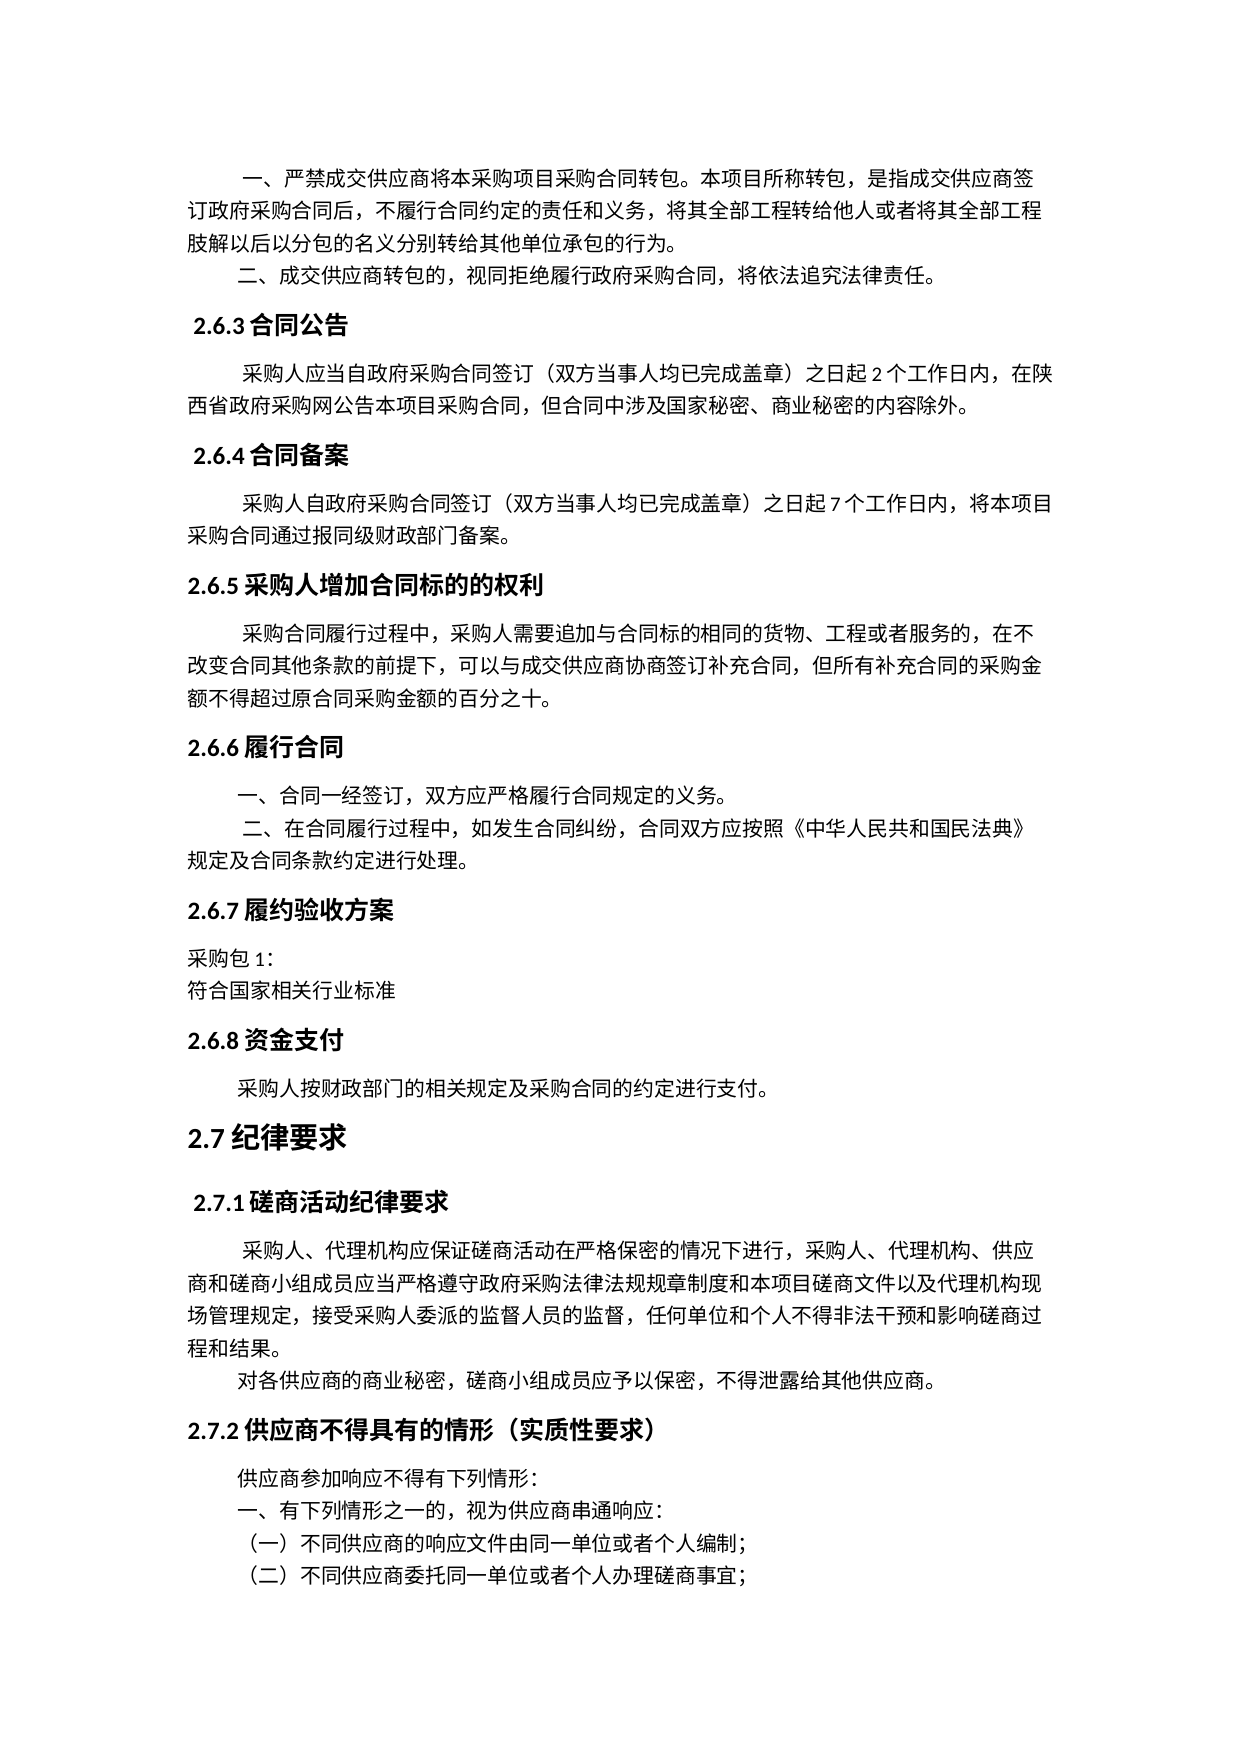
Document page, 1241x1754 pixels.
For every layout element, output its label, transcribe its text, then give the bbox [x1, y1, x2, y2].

text 二、在合同履行过程中，如发生合同纠纷，合同双方应按照《中华人民共和国民法典》规定及合同条款约定进行处理。 [187, 812, 1053, 877]
text 采购人自政府采购合同签订（双方当事人均已完成盖章）之日起7个工作日内，将本项目采购合同通过报同级财政部门备案。 [187, 487, 1053, 552]
text 2.6.4合同备案 [187, 422, 1053, 487]
text 一、有下列情形之一的，视为供应商串通响应： [187, 1494, 1053, 1527]
text 符合国家相关行业标准 [187, 974, 1053, 1007]
text （一）不同供应商的响应文件由同一单位或者个人编制； [187, 1527, 1053, 1559]
text 采购包1： [187, 942, 1053, 974]
text 采购人、代理机构应保证磋商活动在严格保密的情况下进行，采购人、代理机构、供应商和磋商小组成员应当严格遵守政府采购法律法规规章制度和本项目磋商文件以及代理机构现场管理规定，接受采购人委派的监督人员的监督，任何单位和个人不得非法干预和影响磋商过程和结果。 [187, 1234, 1053, 1364]
text 供应商参加响应不得有下列情形： [187, 1462, 1053, 1494]
text 二、成交供应商转包的，视同拒绝履行政府采购合同，将依法追究法律责任。 [187, 259, 1053, 292]
text 采购人按财政部门的相关规定及采购合同的约定进行支付。 [187, 1072, 1053, 1104]
text 2.7.1磋商活动纪律要求 [187, 1169, 1053, 1234]
text 采购人应当自政府采购合同签订（双方当事人均已完成盖章）之日起2个工作日内，在陕西省政府采购网公告本项目采购合同，但合同中涉及国家秘密、商业秘密的内容除外。 [187, 357, 1053, 422]
text 2.6.7履约验收方案 [187, 877, 1053, 942]
text 一、合同一经签订，双方应严格履行合同规定的义务。 [187, 779, 1053, 812]
text 对各供应商的商业秘密，磋商小组成员应予以保密，不得泄露给其他供应商。 [187, 1364, 1053, 1397]
text 2.6.8资金支付 [187, 1007, 1053, 1072]
text 2.6.6履行合同 [187, 714, 1053, 779]
text 2.7.2供应商不得具有的情形（实质性要求） [187, 1397, 1053, 1462]
text 采购合同履行过程中，采购人需要追加与合同标的相同的货物、工程或者服务的，在不改变合同其他条款的前提下，可以与成交供应商协商签订补充合同，但所有补充合同的采购金额不得超过原合同采购金额的百分之十。 [187, 617, 1053, 714]
text 一、严禁成交供应商将本采购项目采购合同转包。本项目所称转包，是指成交供应商签订政府采购合同后，不履行合同约定的责任和义务，将其全部工程转给他人或者将其全部工程肢解以后以分包的名义分别转给其他单位承包的行为。 [187, 162, 1053, 259]
text 2.7纪律要求 [187, 1104, 1053, 1169]
text （二）不同供应商委托同一单位或者个人办理磋商事宜； [187, 1559, 1053, 1592]
text 2.6.3合同公告 [187, 292, 1053, 357]
text 2.6.5采购人增加合同标的的权利 [187, 552, 1053, 617]
